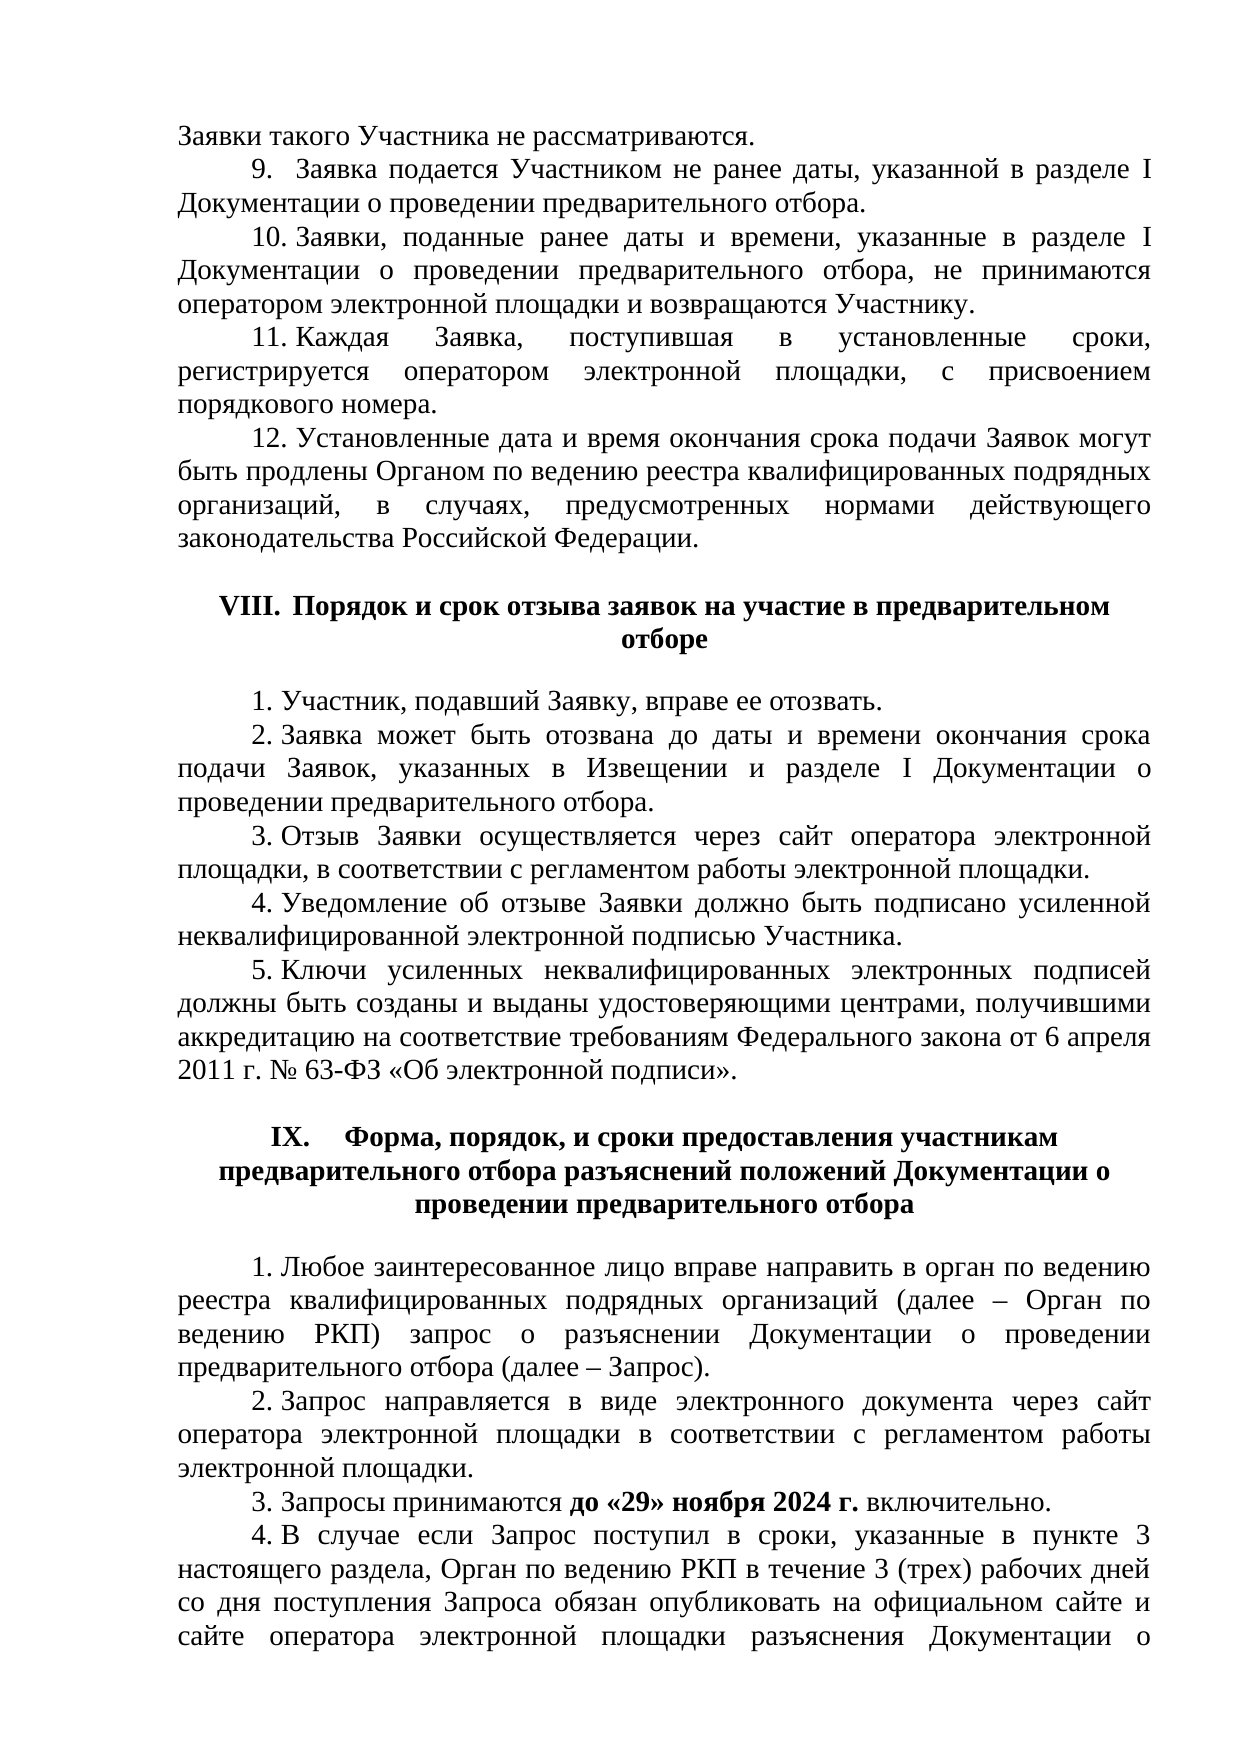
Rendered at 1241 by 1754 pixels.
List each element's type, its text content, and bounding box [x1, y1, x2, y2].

list Заявки, поданные ранее даты и времени, указанные в разделе I Документации о проведении предварительного отбора, не принимаются оператором электронной площадки и возвращаются Участнику. [177, 219, 1152, 319]
list Форма, порядок, и сроки предоставления участникам предварительного отбора разъяснений положений Документации о проведении предварительного отбора [177, 1119, 1152, 1220]
list Установленные дата и время окончания срока подачи Заявок могут быть продлены Органом по ведению реестра квалифицированных подрядных организаций, в случаях, предусмотренных нормами действующего законодательства Российской Федерации. [177, 420, 1152, 554]
list Отзыв Заявки осуществляется через сайт оператора электронной площадки, в соответствии с регламентом работы электронной площадки. [177, 818, 1152, 885]
list Запрос направляется в виде электронного документа через сайт оператора электронной площадки в соответствии с регламентом работы электронной площадки. [177, 1383, 1152, 1484]
list Запросы принимаются до «29» ноября 2024 г. включительно. [177, 1484, 1152, 1517]
list Ключи усиленных неквалифицированных электронных подписей должны быть созданы и выданы удостоверяющими центрами, получившими аккредитацию на соответствие требованиям Федерального закона от 6 апреля 2011 г. № 63-ФЗ «Об электронной подписи». [177, 952, 1152, 1086]
list Уведомление об отзыве Заявки должно быть подписано усиленной неквалифицированной электронной подписью Участника. [177, 885, 1152, 952]
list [177, 1517, 1152, 1651]
list Заявка подается Участником не ранее даты, указанной в разделе I Документации о проведении предварительного отбора. [177, 152, 1152, 219]
list Порядок и срок отзыва заявок на участие в предварительном отборе [177, 588, 1152, 655]
list Каждая Заявка, поступившая в установленные сроки, регистрируется оператором электронной площадки, с присвоением порядкового номера. [177, 319, 1152, 420]
list Любое заинтересованное лицо вправе направить в орган по ведению реестра квалифицированных подрядных организаций (далее – Орган по ведению РКП) запрос о разъяснении Документации о проведении предварительного отбора (далее – Запрос). [177, 1249, 1152, 1383]
list Участник, подавший Заявку, вправе ее отозвать. [177, 683, 1152, 717]
list Заявка может быть отозвана до даты и времени окончания срока подачи Заявок, указанных в Извещении и разделе I Документации о проведении предварительного отбора. [177, 717, 1152, 818]
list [177, 118, 1152, 152]
